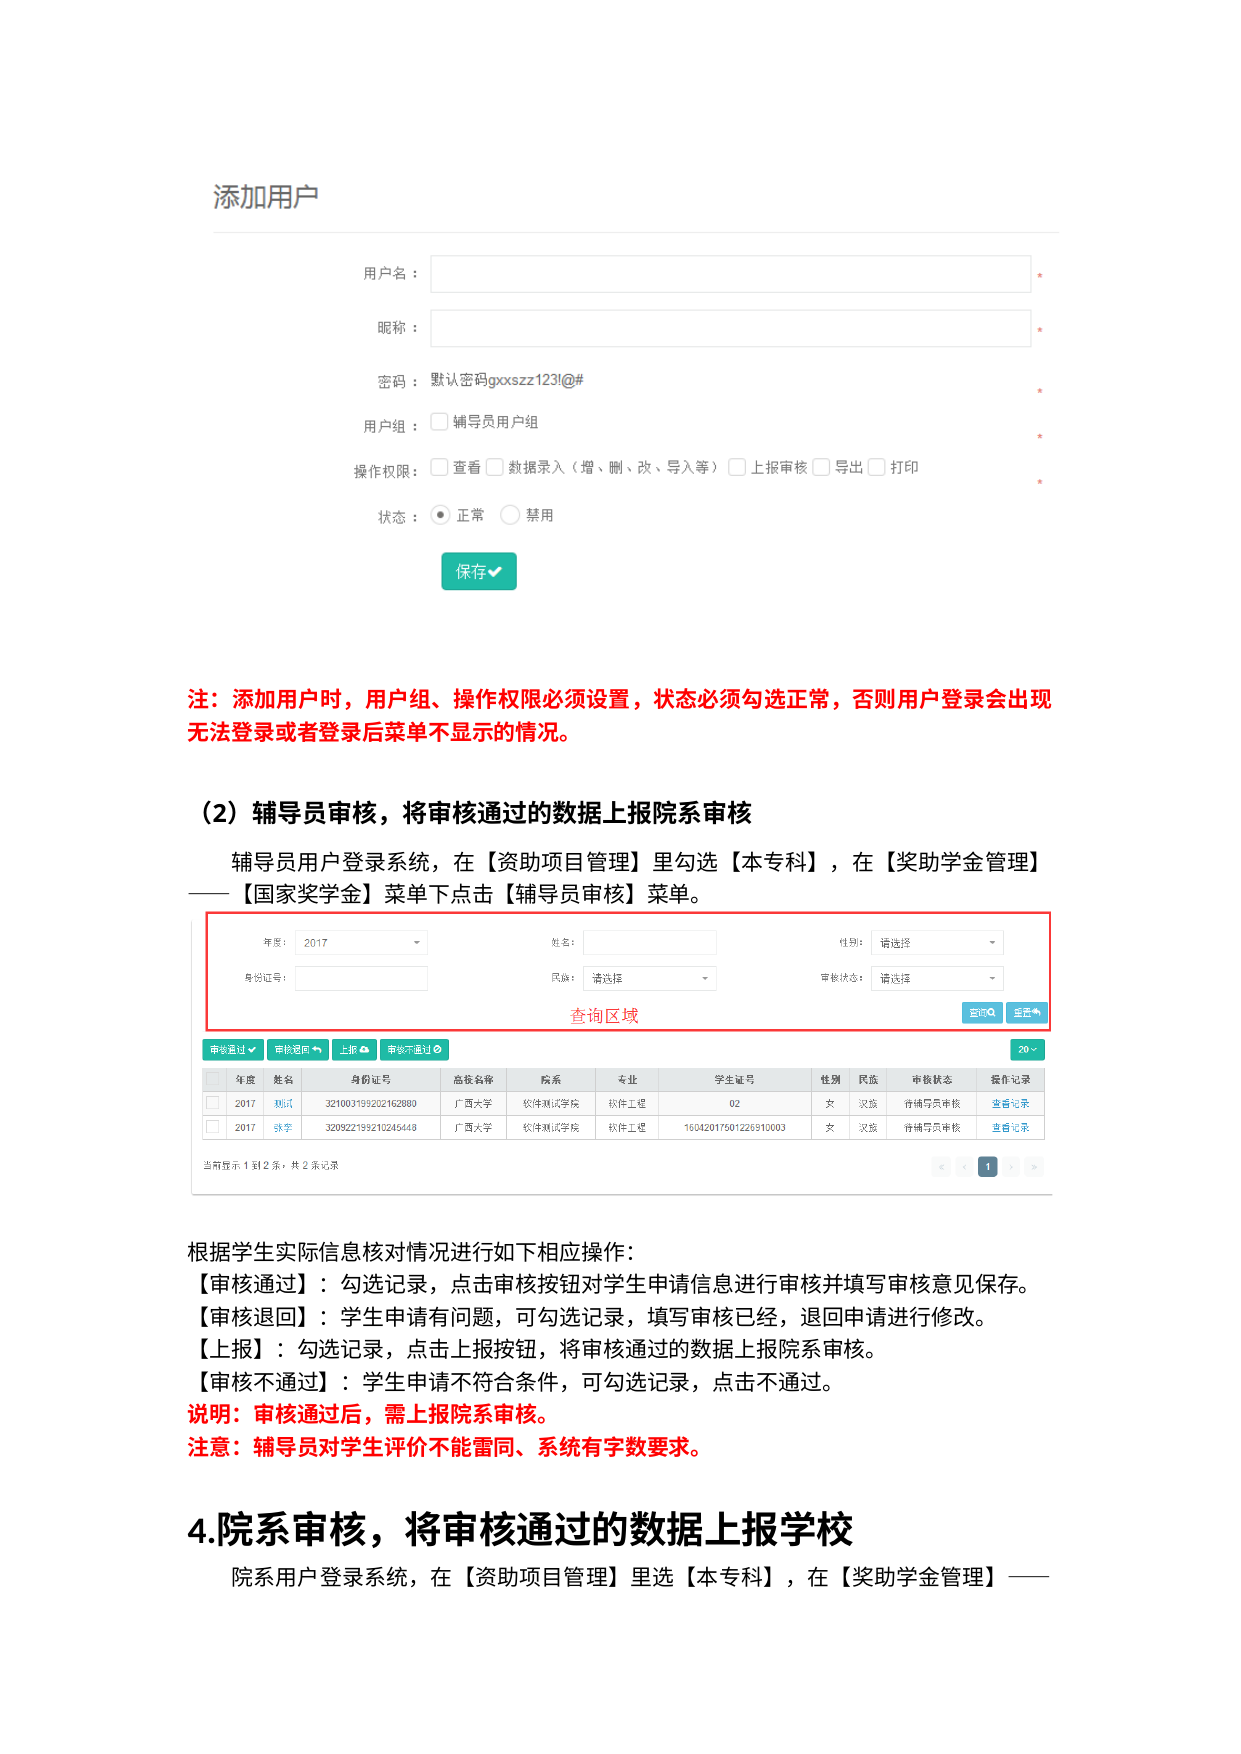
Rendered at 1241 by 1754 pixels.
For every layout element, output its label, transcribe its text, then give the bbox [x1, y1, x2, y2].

text 【审核不通过】：学生申请不符合条件，可勾选记录，点击不通过。 [187, 1364, 1053, 1397]
text 注意：辅导员对学生评价不能雷同、系统有字数要求。 [187, 1429, 1053, 1462]
text 注：添加用户时，用户组、操作权限必须设置，状态必须勾选正常，否则用户登录会出现无法登录或者登录后菜单不显示的情况。 [187, 682, 1053, 747]
list （2）辅导员审核，将审核通过的数据上报院系审核 [187, 779, 1053, 844]
picture [187, 162, 1088, 659]
text 【上报】：勾选记录，点击上报按钮，将审核通过的数据上报院系审核。 [187, 1332, 1053, 1364]
list 辅导员用户登录系统，在【资助项目管理】里勾选【本专科】，在【奖助学金管理】——【国家奖学金】菜单下点击【辅导员审核】菜单。 [187, 844, 1053, 909]
text 根据学生实际信息核对情况进行如下相应操作： [187, 1234, 1053, 1267]
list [187, 1559, 1053, 1592]
text 【审核通过】：勾选记录，点击审核按钮对学生申请信息进行审核并填写审核意见保存。 [187, 1267, 1053, 1299]
text 说明：审核通过后，需上报院系审核。 [187, 1397, 1053, 1429]
picture [187, 909, 1053, 1220]
text 【审核退回】：学生申请有问题，可勾选记录，填写审核已经，退回申请进行修改。 [187, 1299, 1053, 1332]
list 4.院系审核，将审核通过的数据上报学校 [187, 1494, 1053, 1559]
